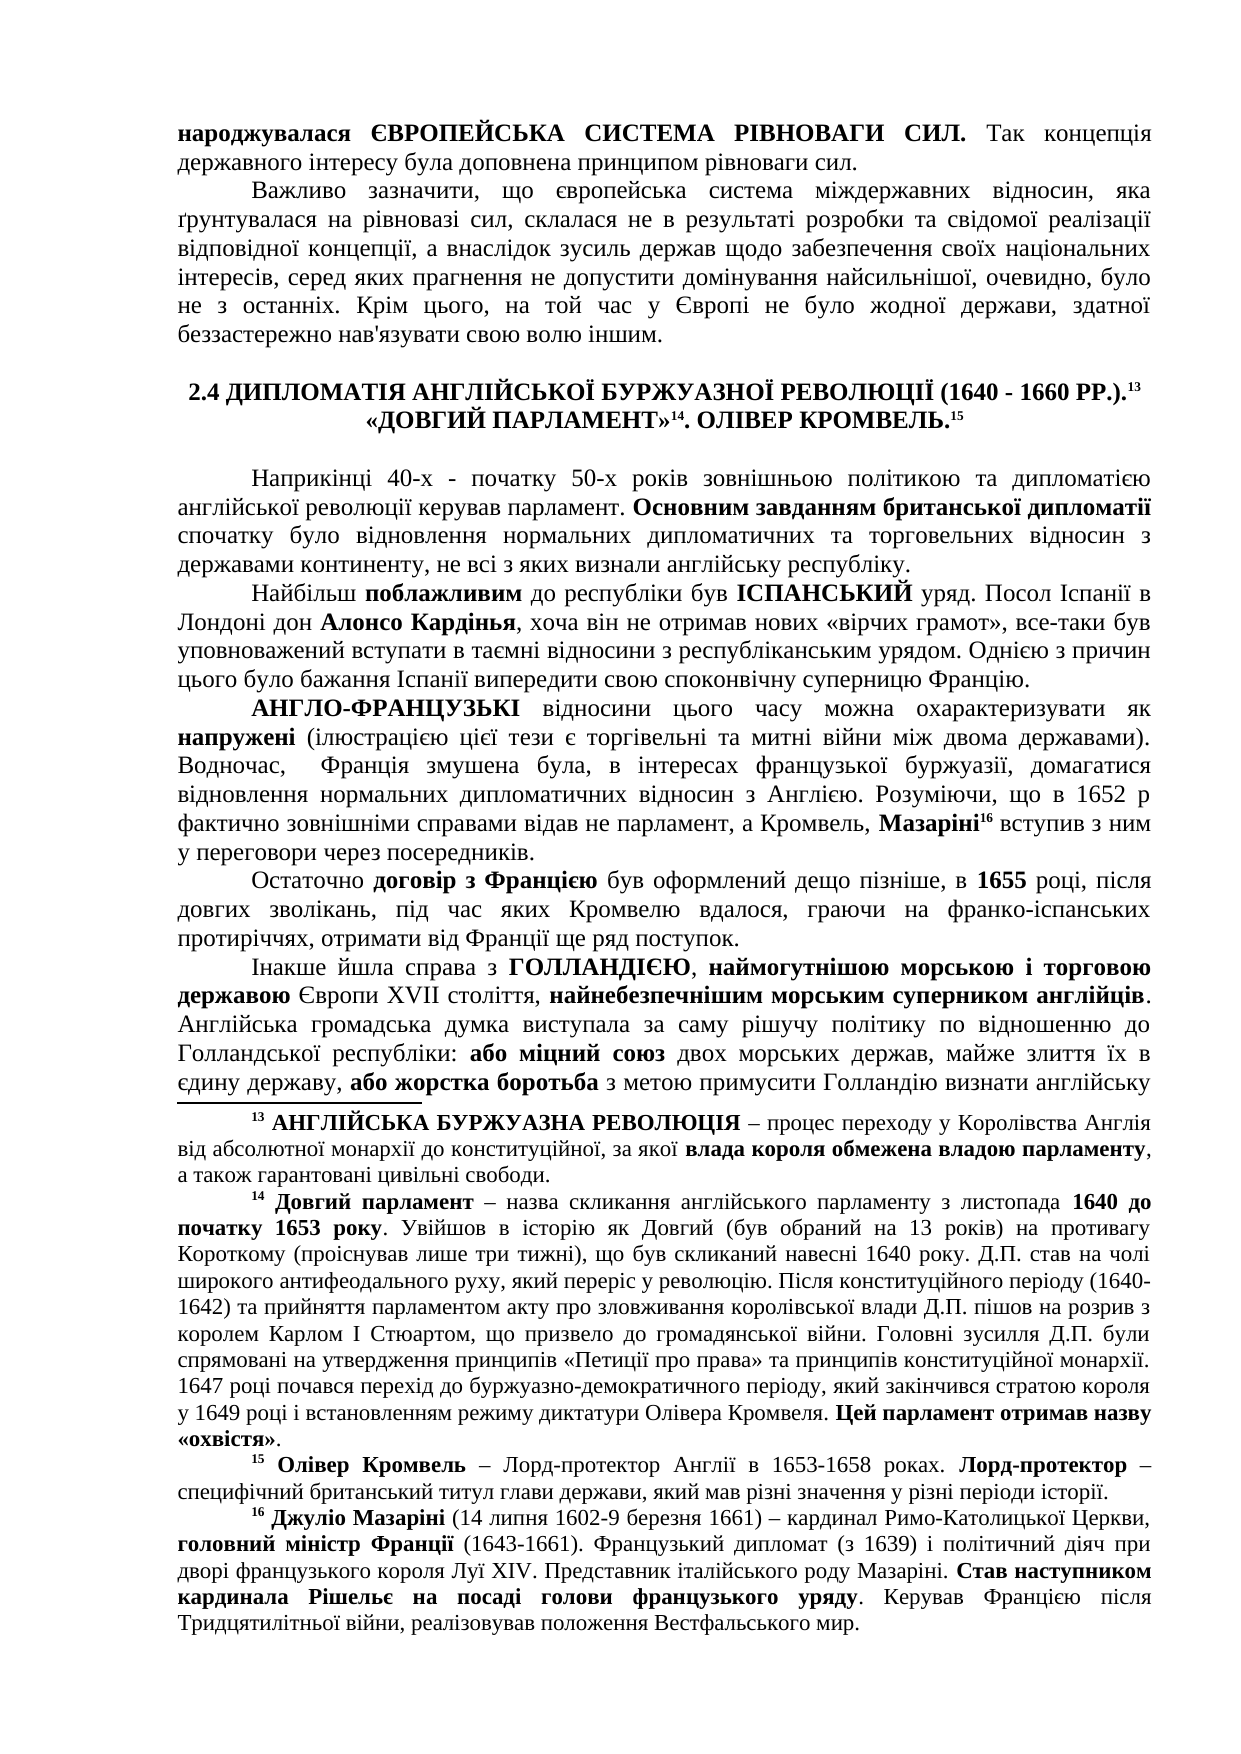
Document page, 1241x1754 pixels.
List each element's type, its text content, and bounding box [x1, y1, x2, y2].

text Найбільш поблажливим до республіки був ІСПАНСЬКИЙ уряд. Посол Іспанії в Лондоні дон Алонсо Кардінья, хоча він не отримав нових «вірчих грамот», все-таки був уповноважений вступати в таємні відносини з республіканським урядом. Однією з причин цього було бажання Іспанії випередити свою споконвічну суперницю Францію. [177, 578, 1152, 693]
text Остаточно договір з Францією був оформлений дещо пізніше, в 1655 році, після довгих зволікань, під час яких Кромвелю вдалося, граючи на франко-іспанських протиріччях, отримати від Франції ще ряд поступок. [177, 866, 1152, 952]
text Наприкінці 40-х - початку 50-х років зовнішньою політикою та дипломатією англійської революції керував парламент. Основним завданням британської дипломатії спочатку було відновлення нормальних дипломатичних та торговельних відносин з державами континенту, не всі з яких визнали англійську республіку. [177, 463, 1152, 578]
text Інакше йшла справа з ГОЛЛАНДІЄЮ, наймогутнішою морською і торговою державою Європи XVII століття, найнебезпечнішим морським суперником англійців. Англійська громадська думка виступала за саму рішучу політику по відношенню до Голландської республіки: або міцний союз двох морських держав, майже злиття їх в єдину державу, або жорстка боротьба з метою примусити Голландію визнати англійську гегемонію на морі. Звідси різкі коливання англійської дипломатії у відносинах з Голландією. Почавши самими дружніми заявами, Англія скінчила відкритим розривом. [177, 952, 1152, 1096]
text 2.4 ДИПЛОМАТІЯ АНГЛІЙСЬКОЇ БУРЖУАЗНОЇ РЕВОЛЮЦІЇ (1640 - 1660 РР.). «ДОВГИЙ ПАРЛАМЕНТ». ОЛІВЕР КРОМВЕЛЬ. [177, 377, 1152, 434]
text АНГЛО-ФРАНЦУЗЬКІ відносини цього часу можна охарактеризувати як напружені (ілюстрацією цієї тези є торгівельні та митні війни між двома державами). Водночас, Франція змушена була, в інтересах французької буржуазії, домагатися відновлення нормальних дипломатичних відносин з Англією. Розуміючи, що в 1652 р фактично зовнішніми справами відав не парламент, а Кромвель, Мазаріні вступив з ним у переговори через посередників. [177, 693, 1152, 866]
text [177, 118, 1152, 176]
text Важливо зазначити, що європейська система міждержавних відносин, яка ґрунтувалася на рівновазі сил, склалася не в результаті розробки та свідомої реалізації відповідної концепції, а внаслідок зусиль держав щодо забезпечення своїх національних інтересів, серед яких прагнення не допустити домінування найсильнішої, очевидно, було не з останніх. Крім цього, на той час у Європі не було жодної держави, здатної беззастережно нав'язувати свою волю іншим. [177, 176, 1152, 348]
